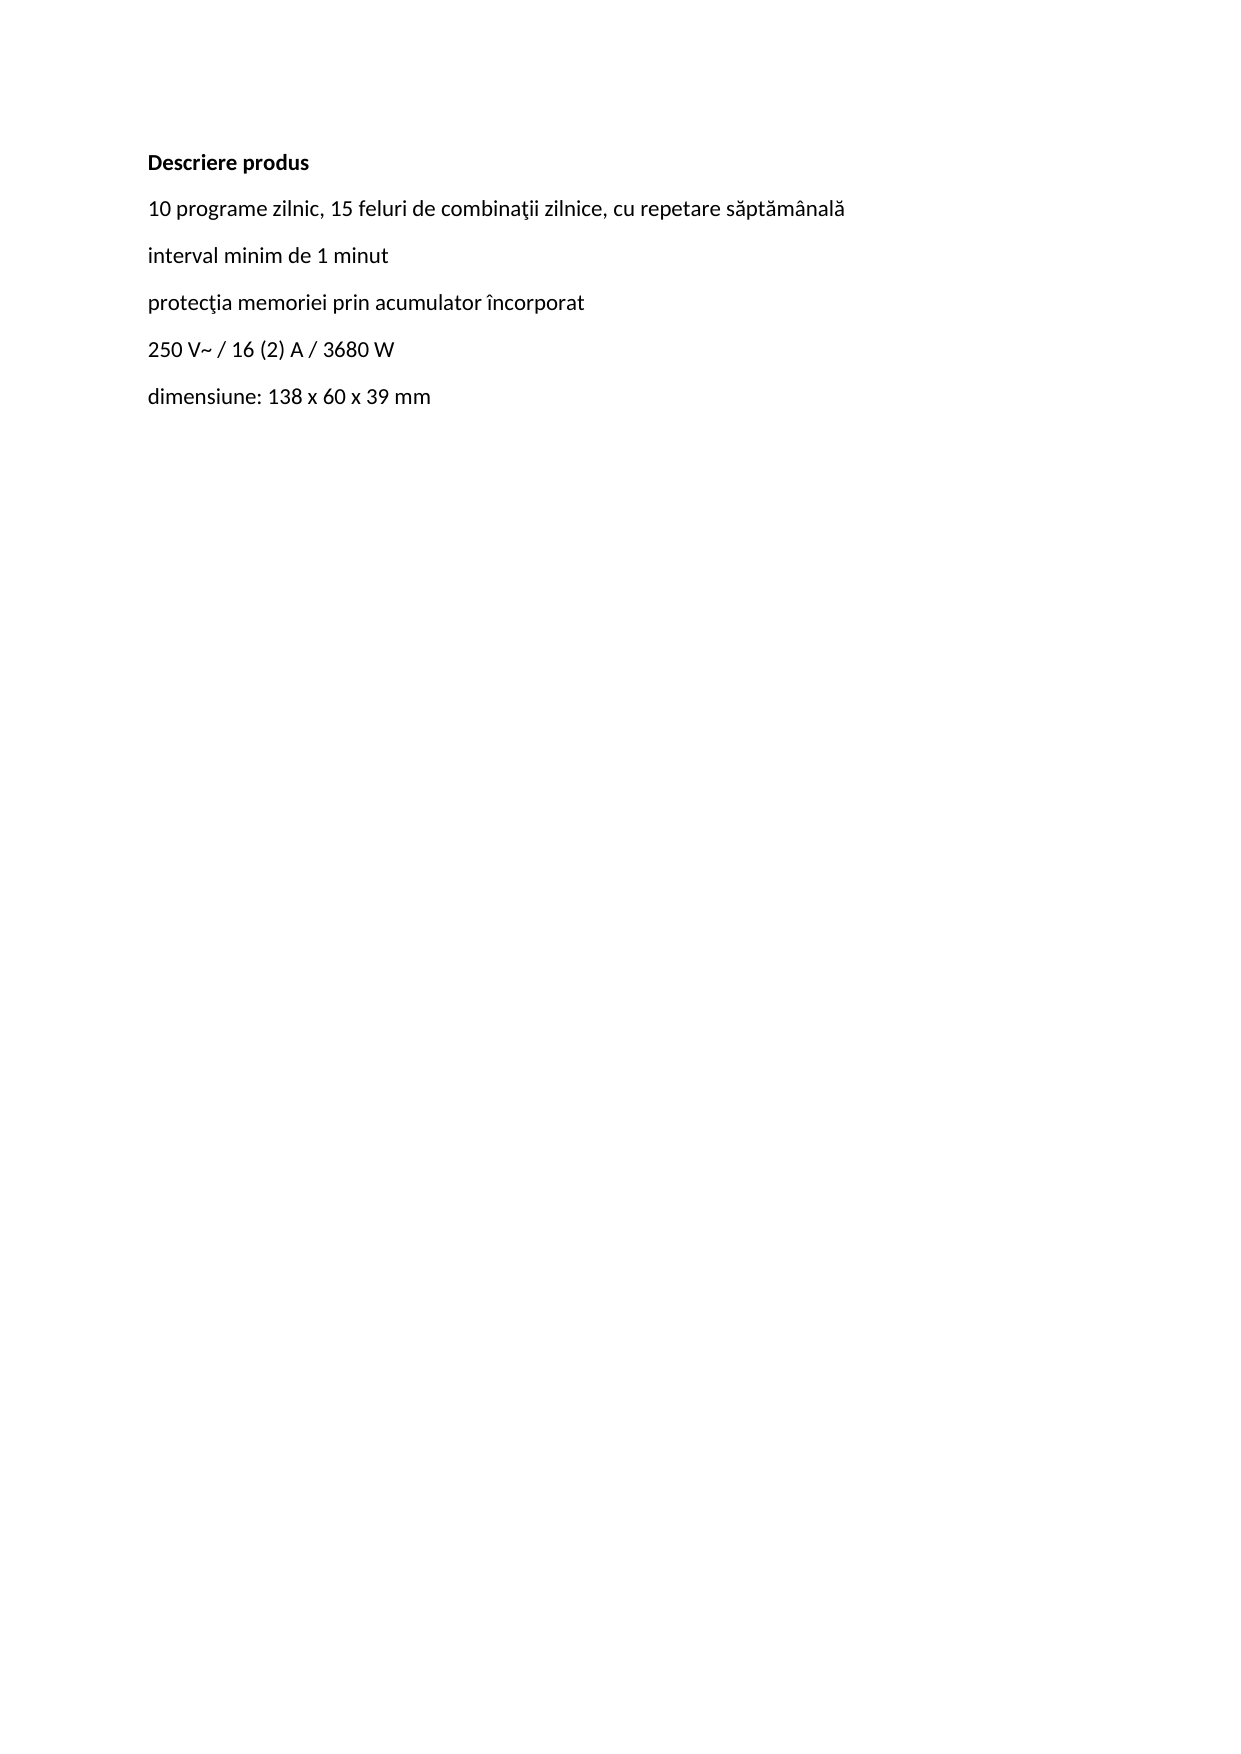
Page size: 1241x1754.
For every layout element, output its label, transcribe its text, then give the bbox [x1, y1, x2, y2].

text 250 V~ / 16 (2) A / 3680 W [148, 335, 1093, 363]
text interval minim de 1 minut [148, 241, 1093, 269]
text Descriere produs [148, 148, 1093, 176]
text protecţia memoriei prin acumulator încorporat [148, 288, 1093, 316]
text dimensiune: 138 x 60 x 39 mm [148, 382, 1093, 410]
text 10 programe zilnic, 15 feluri de combinaţii zilnice, cu repetare săptămânală [148, 194, 1093, 222]
